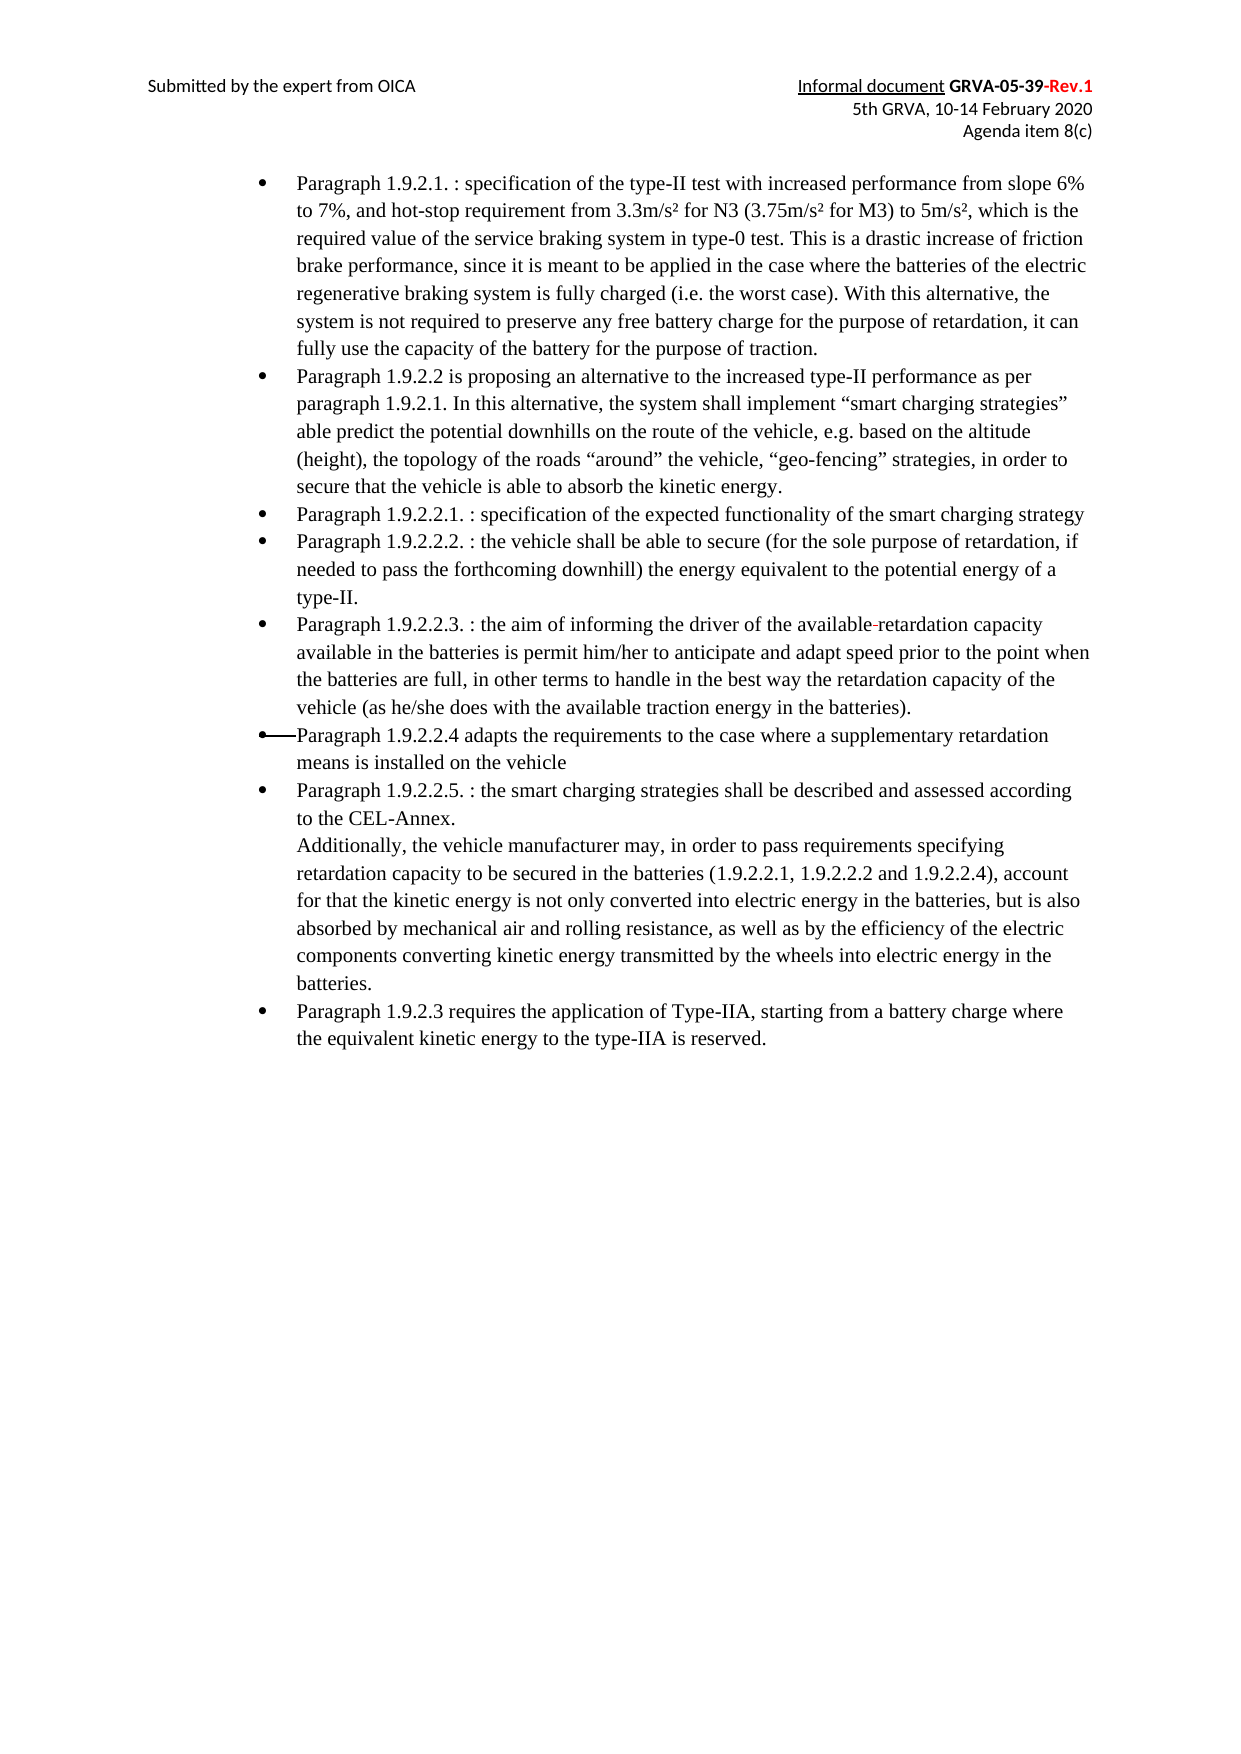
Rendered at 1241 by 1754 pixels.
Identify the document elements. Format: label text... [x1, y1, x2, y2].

list Paragraph 1.9.2.2 is proposing an alternative to the increased type-II performance as per paragraph 1.9.2.1. In this alternative, the system shall implement “smart charging strategies” able predict the potential downhills on the route of the vehicle, e.g. based on the altitude (height), the topology of the roads “around” the vehicle, “geo-fencing” strategies, in order to secure that the vehicle is able to absorb the kinetic energy. [259, 364, 1093, 498]
list Paragraph 1.9.2.2.4 adapts the requirements to the case where a supplementary retardation means is installed on the vehicle [259, 723, 1093, 774]
list Paragraph 1.9.2.3 requires the application of Type-IIA, starting from a battery charge where the equivalent kinetic energy to the type-IIA is reserved. [259, 999, 1093, 1050]
list Paragraph 1.9.2.2.5. : the smart charging strategies shall be described and assessed according to the CEL-Annex. [259, 778, 1093, 829]
list Paragraph 1.9.2.1. : specification of the type-II test with increased performance from slope 6% to 7%, and hot-stop requirement from 3.3m/s² for N3 (3.75m/s² for M3) to 5m/s², which is the required value of the service braking system in type-0 test. This is a drastic increase of friction brake performance, since it is meant to be applied in the case where the batteries of the electric regenerative braking system is fully charged (i.e. the worst case). With this alternative, the system is not required to preserve any free battery charge for the purpose of retardation, it can fully use the capacity of the battery for the purpose of traction. [259, 171, 1093, 360]
list Additionally, the vehicle manufacturer may, in order to pass requirements specifying retardation capacity to be secured in the batteries (1.9.2.2.1, 1.9.2.2.2 and 1.9.2.2.4), account for that the kinetic energy is not only converted into electric energy in the batteries, but is also absorbed by mechanical air and rolling resistance, as well as by the efficiency of the electric components converting kinetic energy transmitted by the wheels into electric energy in the batteries. [296, 833, 1093, 995]
list Paragraph 1.9.2.2.1. : specification of the expected functionality of the smart charging strategy [259, 502, 1093, 526]
list Paragraph 1.9.2.2.2. : the vehicle shall be able to secure (for the sole purpose of retardation, if needed to pass the forthcoming downhill) the energy equivalent to the potential energy of a type-II. [259, 529, 1093, 609]
list Paragraph 1.9.2.2.3. : the aim of informing the driver of the available retardation capacity available in the batteries is permit him/her to anticipate and adapt speed prior to the point when the batteries are full, in other terms to handle in the best way the retardation capacity of the vehicle (as he/she does with the available traction energy in the batteries). [259, 612, 1093, 719]
